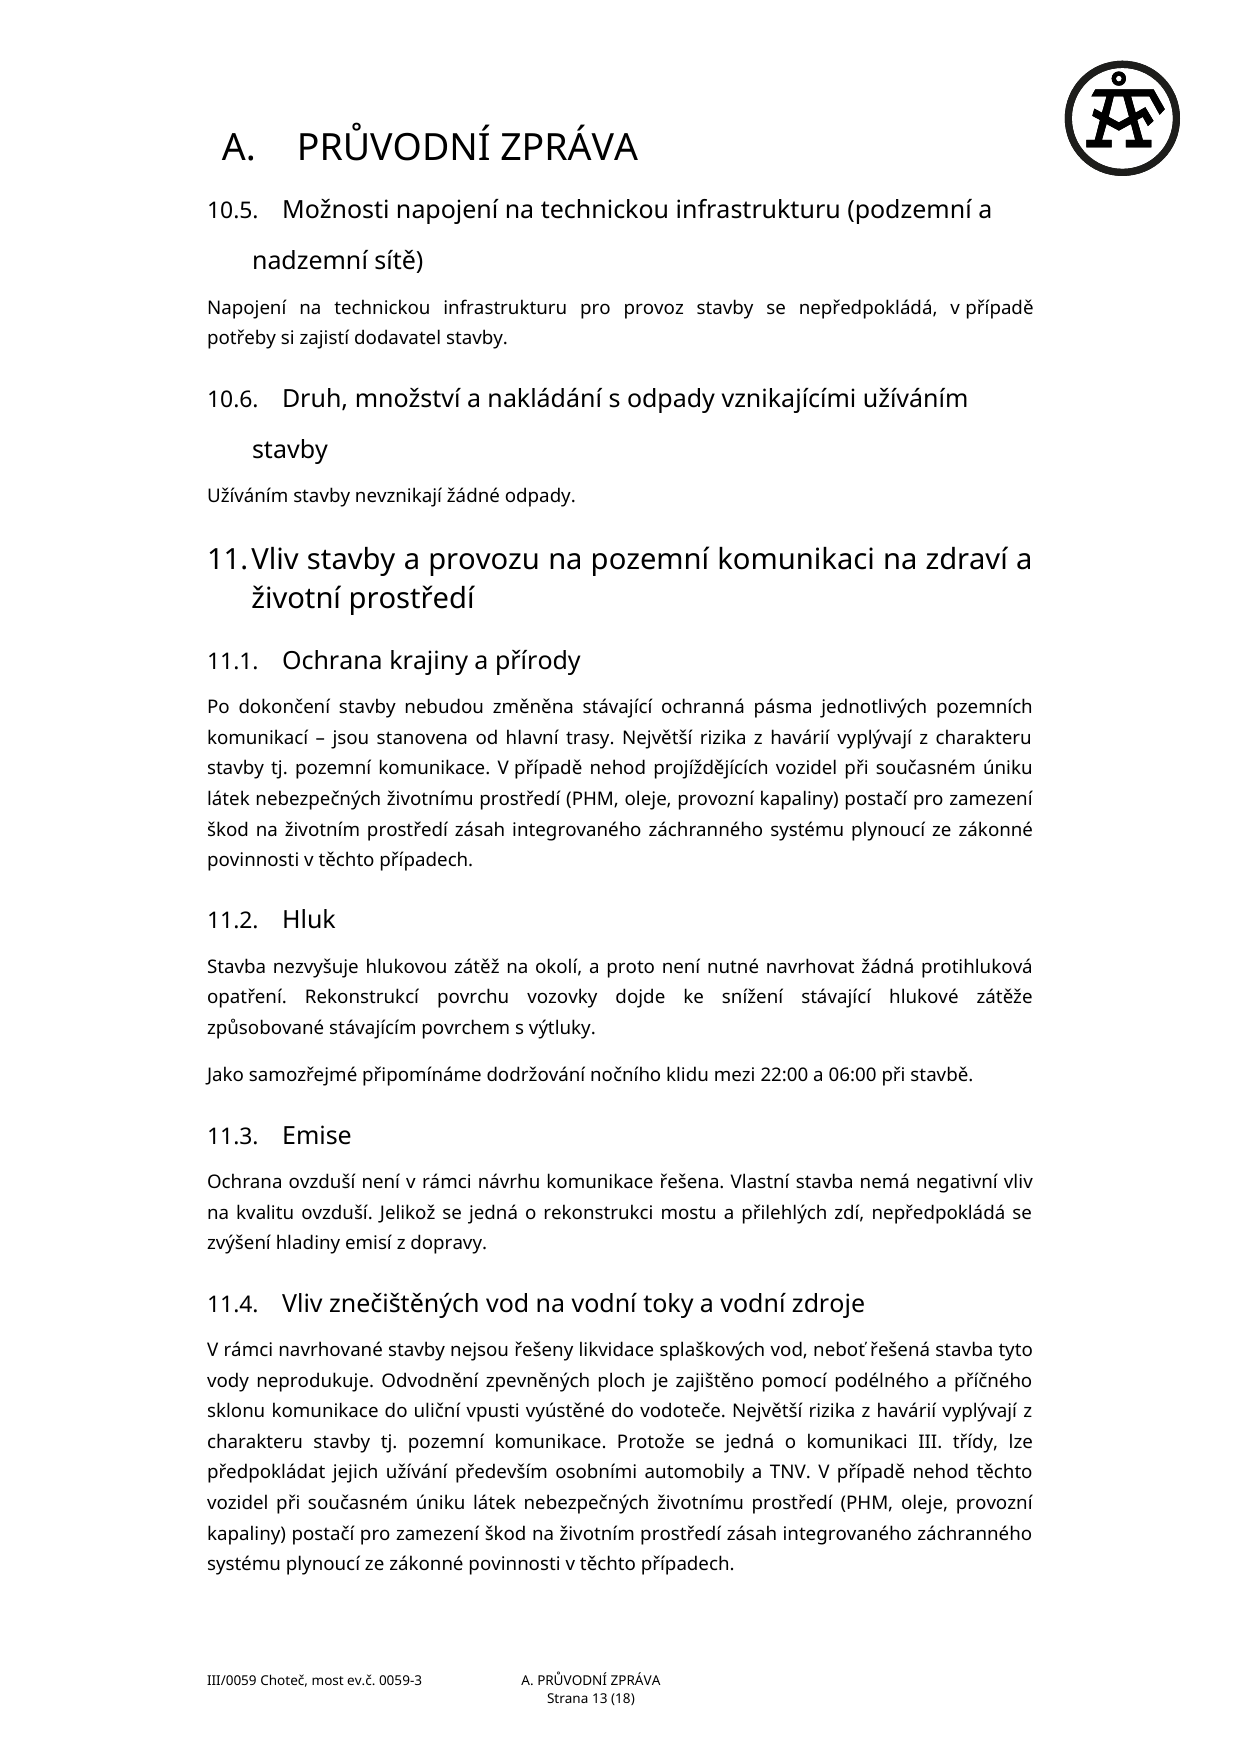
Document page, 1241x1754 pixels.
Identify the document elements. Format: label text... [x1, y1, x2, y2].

text Jako samozřejmé připomínáme dodržování nočního klidu mezi 22:00 a 06:00 při stavbě. [207, 1062, 1033, 1087]
text V rámci navrhované stavby nejsou řešeny likvidace splaškových vod, neboť řešená stavba tyto vody neprodukuje. Odvodnění zpevněných ploch je zajištěno pomocí podélného a příčného sklonu komunikace do uliční vpusti vyústěné do vodoteče. Největší rizika z havárií vyplývají z charakteru stavby tj. pozemní komunikace. Protože se jedná o komunikaci III. třídy, lze předpokládat jejich užívání především osobními automobily a TNV. V případě nehod těchto vozidel při současném úniku látek nebezpečných životnímu prostředí (PHM, oleje, provozní kapaliny) postačí pro zamezení škod na životním prostředí zásah integrovaného záchranného systému plynoucí ze zákonné povinnosti v těchto případech. [207, 1336, 1033, 1576]
text Užíváním stavby nevznikají žádné odpady. [207, 482, 1033, 508]
subtitle Ochrana krajiny a přírody [207, 642, 1033, 676]
subtitle Vliv znečištěných vod na vodní toky a vodní zdroje [207, 1285, 1033, 1319]
text Stavba nezvyšuje hlukovou zátěž na okolí, a proto není nutné navrhovat žádná protihluková opatření. Rekonstrukcí povrchu vozovky dojde ke snížení stávající hlukové zátěže způsobované stávajícím povrchem s výtluky. [207, 953, 1033, 1040]
subtitle Vliv stavby a provozu na pozemní komunikaci na zdraví a životní prostředí [207, 538, 1033, 617]
subtitle Druh, množství a nakládání s odpady vznikajícími užíváním stavby [207, 380, 1033, 465]
text Ochrana ovzduší není v rámci návrhu komunikace řešena. Vlastní stavba nemá negativní vliv na kvalitu ovzduší. Jelikož se jedná o rekonstrukci mostu a přilehlých zdí, nepředpokládá se zvýšení hladiny emisí z dopravy. [207, 1168, 1033, 1255]
text Napojení na technickou infrastrukturu pro provoz stavby se nepředpokládá, v případě potřeby si zajistí dodavatel stavby. [207, 294, 1033, 350]
subtitle Hluk [207, 902, 1033, 936]
text Po dokončení stavby nebudou změněna stávající ochranná pásma jednotlivých pozemních komunikací – jsou stanovena od hlavní trasy. Největší rizika z havárií vyplývají z charakteru stavby tj. pozemní komunikace. V případě nehod projíždějících vozidel při současném úniku látek nebezpečných životnímu prostředí (PHM, oleje, provozní kapaliny) postačí pro zamezení škod na životním prostředí zásah integrovaného záchranného systému plynoucí ze zákonné povinnosti v těchto případech. [207, 693, 1033, 872]
subtitle Možnosti napojení na technickou infrastrukturu (podzemní a nadzemní sítě) [207, 192, 1033, 277]
subtitle Emise [207, 1117, 1033, 1151]
